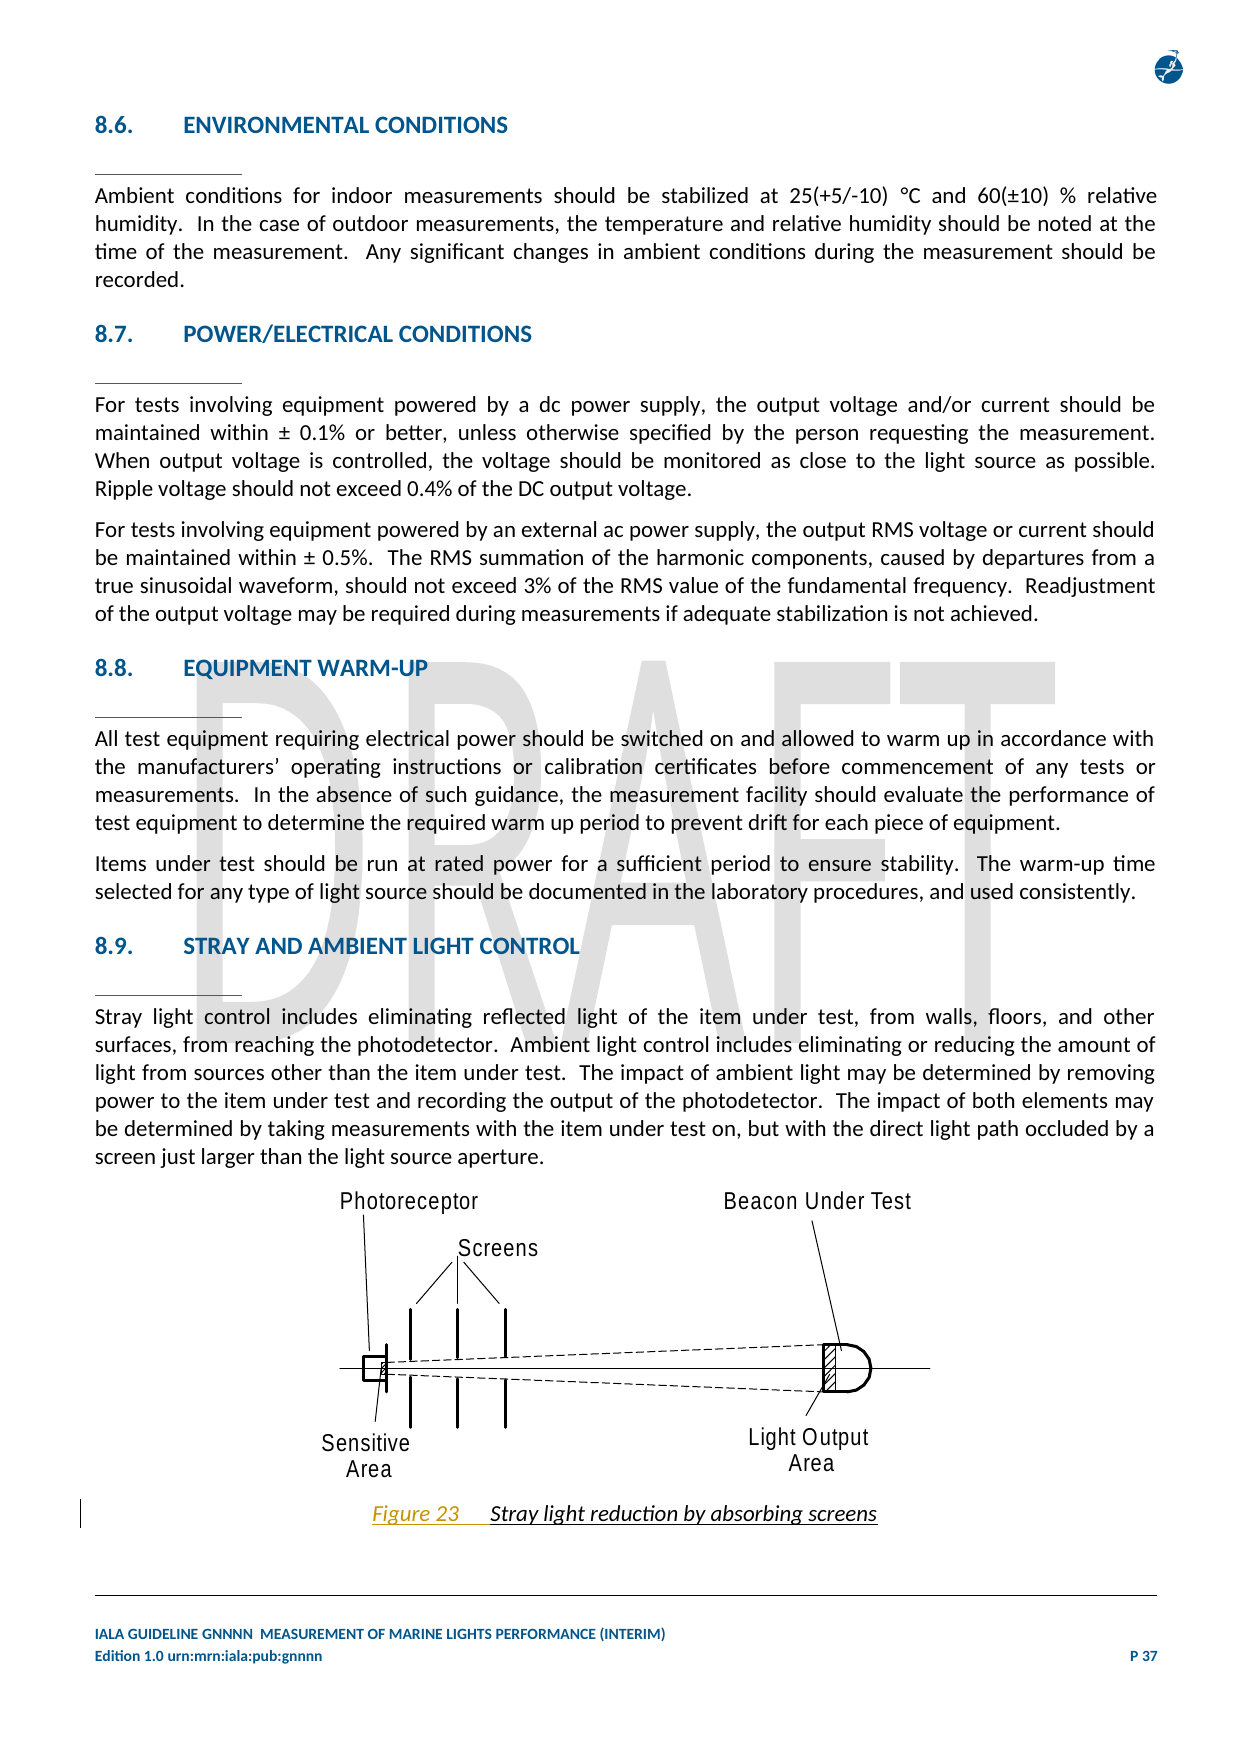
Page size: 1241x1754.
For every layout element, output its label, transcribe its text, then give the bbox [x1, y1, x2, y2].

picture [1123, 0, 1241, 119]
text Ambient conditions for indoor measurements should be stabilized at 25(+5/-10) °C and 60(±10) % relative humidity. In the case of outdoor measurements, the temperature and relative humidity should be noted at the time of the measurement. Any significant changes in ambient conditions during the measurement should be recorded. [94, 181, 1157, 293]
subtitle Power/Electrical Conditions [94, 318, 1084, 349]
text For tests involving equipment powered by a dc power supply, the output voltage and/or current should be maintained within ± 0.1% or better, unless otherwise specified by the person requesting the measurement. When output voltage is controlled, the voltage should be monitored as close to the light source as possible. Ripple voltage should not exceed 0.4% of the DC output voltage. [94, 391, 1157, 503]
text Stray light control includes eliminating reflected light of the item under test, from walls, floors, and other surfaces, from reaching the photodetector. Ambient light control includes eliminating or reducing the amount of light from sources other than the item under test. The impact of ambient light may be determined by removing power to the item under test and recording the output of the photodetector. The impact of both elements may be determined by taking measurements with the item under test on, but with the direct light path occluded by a screen just larger than the light source aperture. [94, 1002, 1157, 1170]
text Items under test should be run at rated power for a sufficient period to ensure stability. The warm-up time selected for any type of light source should be documented in the laboratory procedures, and used consistently. [94, 849, 1157, 905]
text For tests involving equipment powered by an external ac power supply, the output RMS voltage or current should be maintained within ± 0.5%. The RMS summation of the harmonic components, caused by departures from a true sinusoidal waveform, should not exceed 3% of the RMS value of the fundamental frequency. Readjustment of the output voltage may be required during measurements if adequate stabilization is not achieved. [94, 515, 1157, 627]
list Stray light reduction by absorbing screens [94, 1499, 1157, 1527]
subtitle Equipment Warm-up [94, 652, 1084, 683]
subtitle Environmental Conditions [94, 109, 1084, 139]
text All test equipment requiring electrical power should be switched on and allowed to warm up in accordance with the manufacturers’ operating instructions or calibration certificates before commencement of any tests or measurements. In the absence of such guidance, the measurement facility should evaluate the performance of test equipment to determine the required warm up period to prevent drift for each piece of equipment. [94, 724, 1157, 836]
subtitle Stray and Ambient Light Control [94, 930, 1084, 961]
